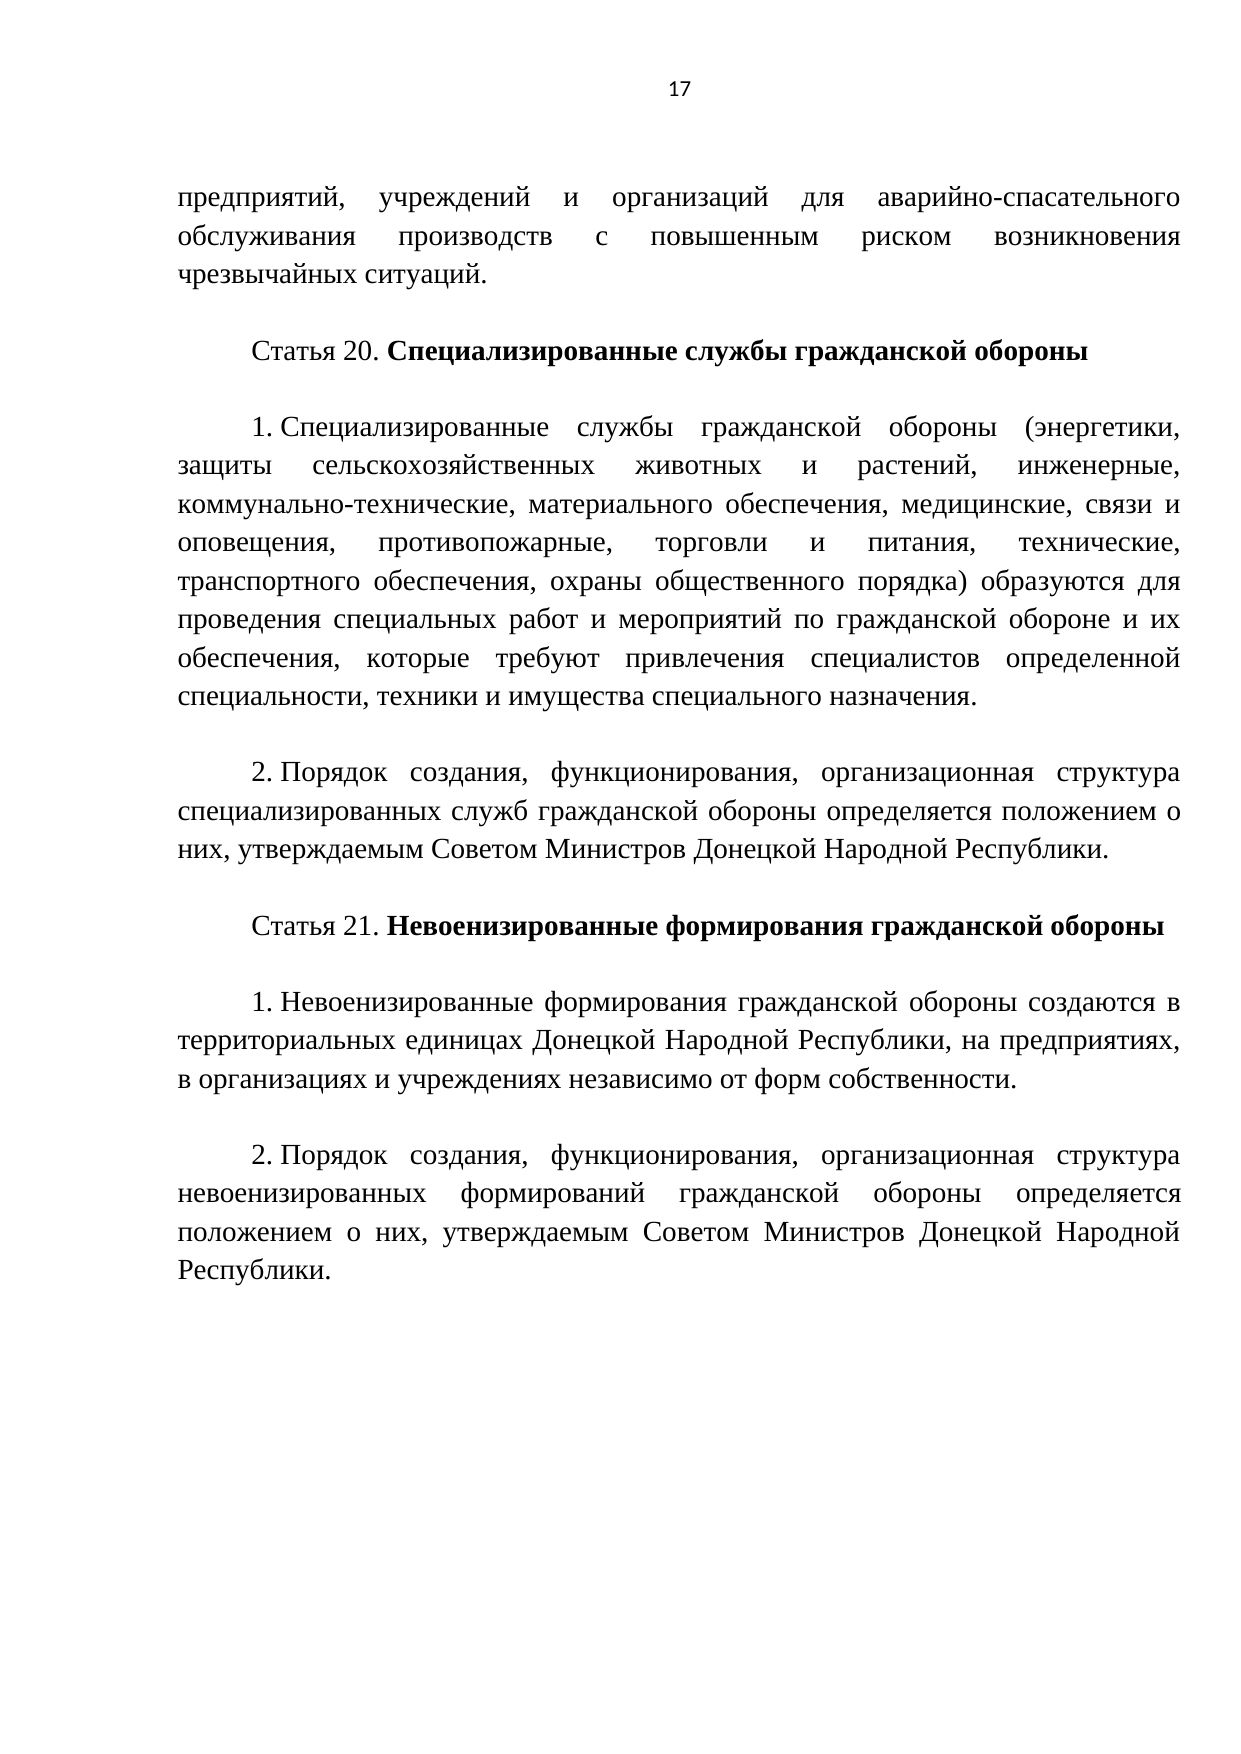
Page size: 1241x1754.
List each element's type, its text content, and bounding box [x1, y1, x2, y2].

text 1. Невоенизированные формирования гражданской обороны создаются в территориальных единицах Донецкой Народной Республики, на предприятиях, в организациях и учреждениях независимо от форм собственности. [177, 984, 1181, 1094]
text 2. Порядок создания, функционирования, организационная структура невоенизированных формирований гражданской обороны определяется положением о них, утверждаемым Советом Министров Донецкой Народной Республики. [177, 1137, 1181, 1286]
text 1. Специализированные службы гражданской обороны (энергетики, защиты сельскохозяйственных животных и растений, инженерные, коммунально-технические, материального обеспечения, медицинские, связи и оповещения, противопожарные, торговли и питания, технические, транспортного обеспечения, охраны общественного порядка) образуются для проведения специальных работ и мероприятий по гражданской обороне и их обеспечения, которые требуют привлечения специалистов определенной специальности, техники и имущества специального назначения. [177, 409, 1181, 712]
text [177, 179, 1181, 290]
text Статья 20. Специализированные службы гражданской обороны [177, 333, 1181, 366]
text 2. Порядок создания, функционирования, организационная структура специализированных служб гражданской обороны определяется положением о них, утверждаемым Советом Министров Донецкой Народной Республики. [177, 754, 1181, 865]
text Статья 21. Невоенизированные формирования гражданской обороны [177, 908, 1181, 941]
